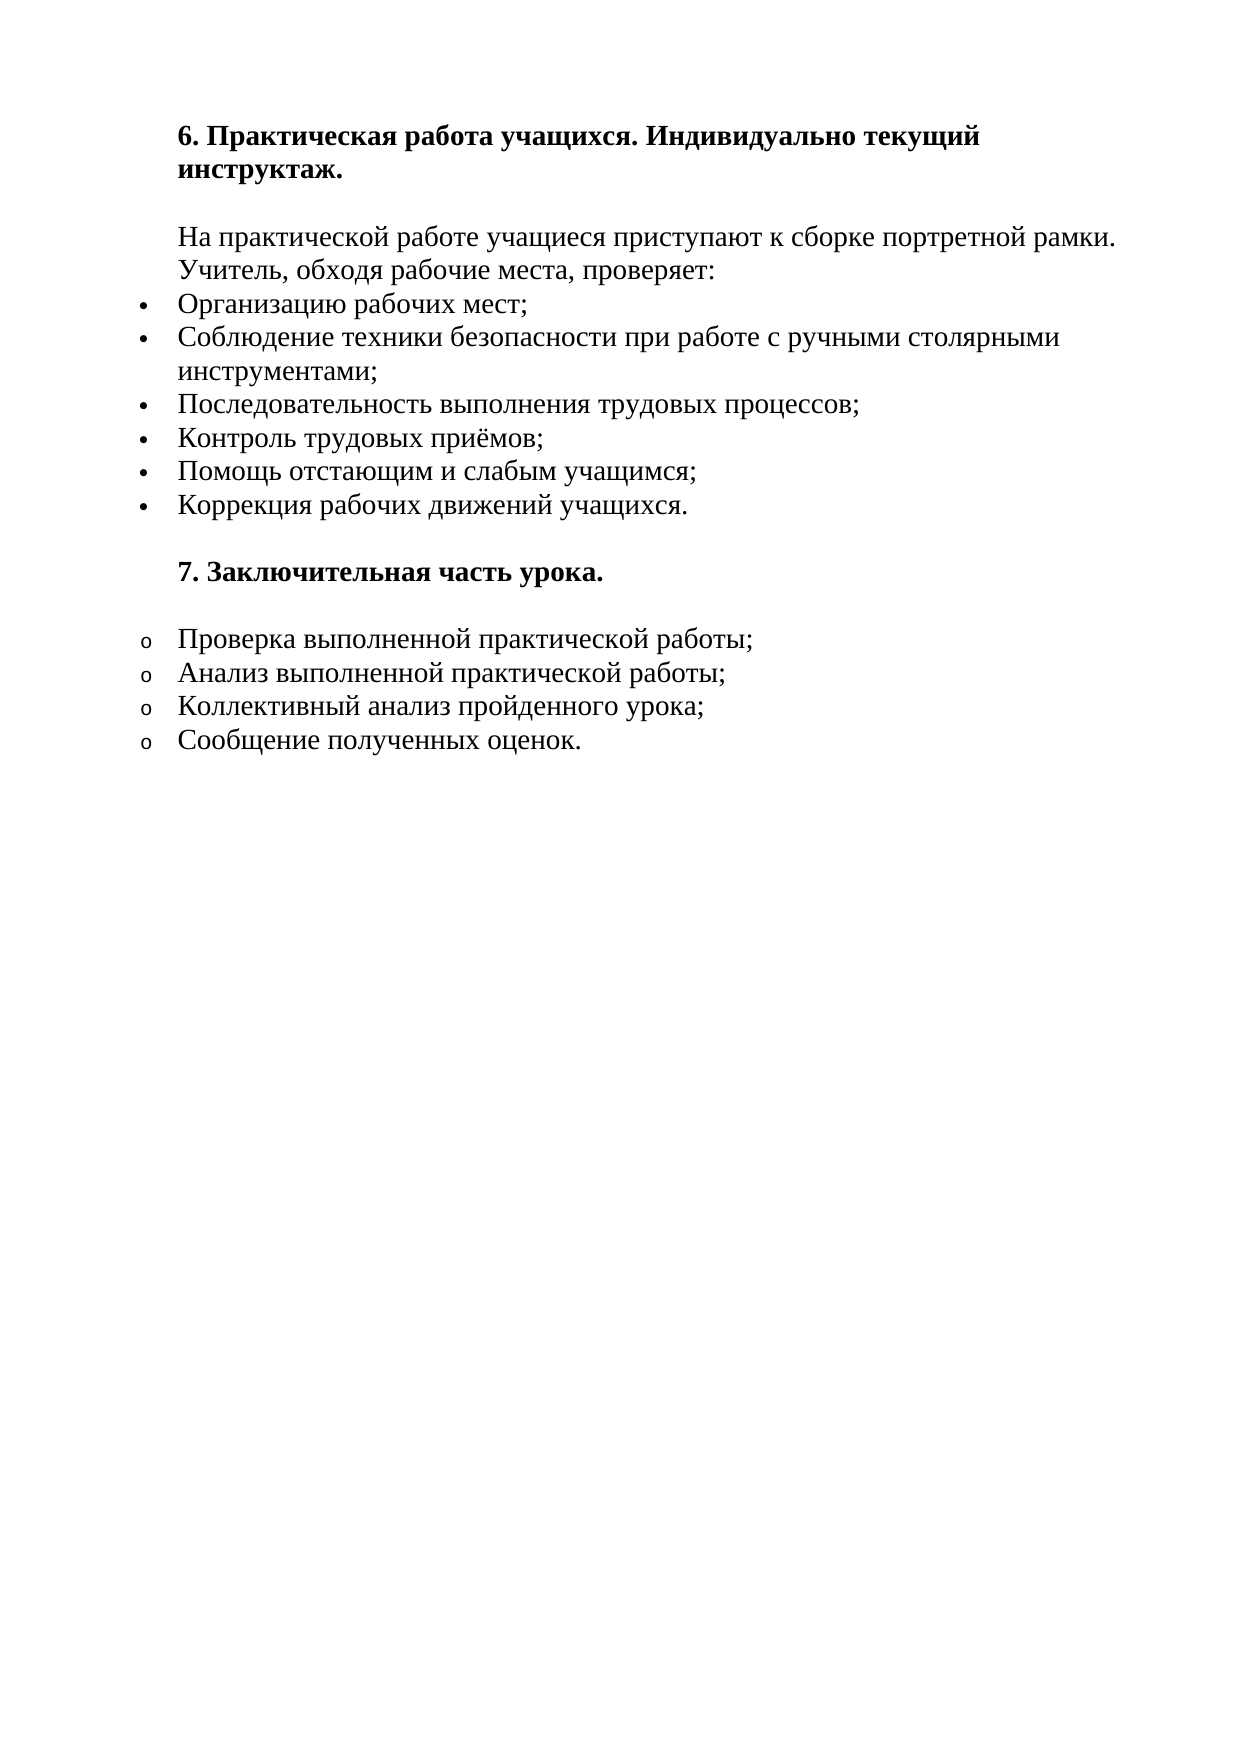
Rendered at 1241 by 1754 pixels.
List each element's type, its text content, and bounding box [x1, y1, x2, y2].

text 7. Заключительная часть урока. [177, 554, 1152, 588]
list Последовательность выполнения трудовых процессов; [140, 386, 1152, 420]
list Проверка выполненной практической работы; [140, 621, 1152, 655]
list Анализ выполненной практической работы; [140, 655, 1152, 688]
text 6. Практическая работа учащихся. Индивидуально текущий инструктаж. [177, 118, 1152, 185]
text Учитель, обходя рабочие места, проверяет: [177, 252, 1152, 286]
list Помощь отстающим и слабым учащимся; [140, 453, 1152, 487]
list Коррекция рабочих движений учащихся. [140, 487, 1152, 521]
list Соблюдение техники безопасности при работе с ручными столярными инструментами; [140, 319, 1152, 386]
list Сообщение полученных оценок. [140, 722, 1152, 755]
text На практической работе учащиеся приступают к сборке портретной рамки. [177, 219, 1152, 252]
list Контроль трудовых приёмов; [140, 420, 1152, 453]
list Организацию рабочих мест; [140, 286, 1152, 319]
list Коллективный анализ пройденного урока; [140, 688, 1152, 722]
